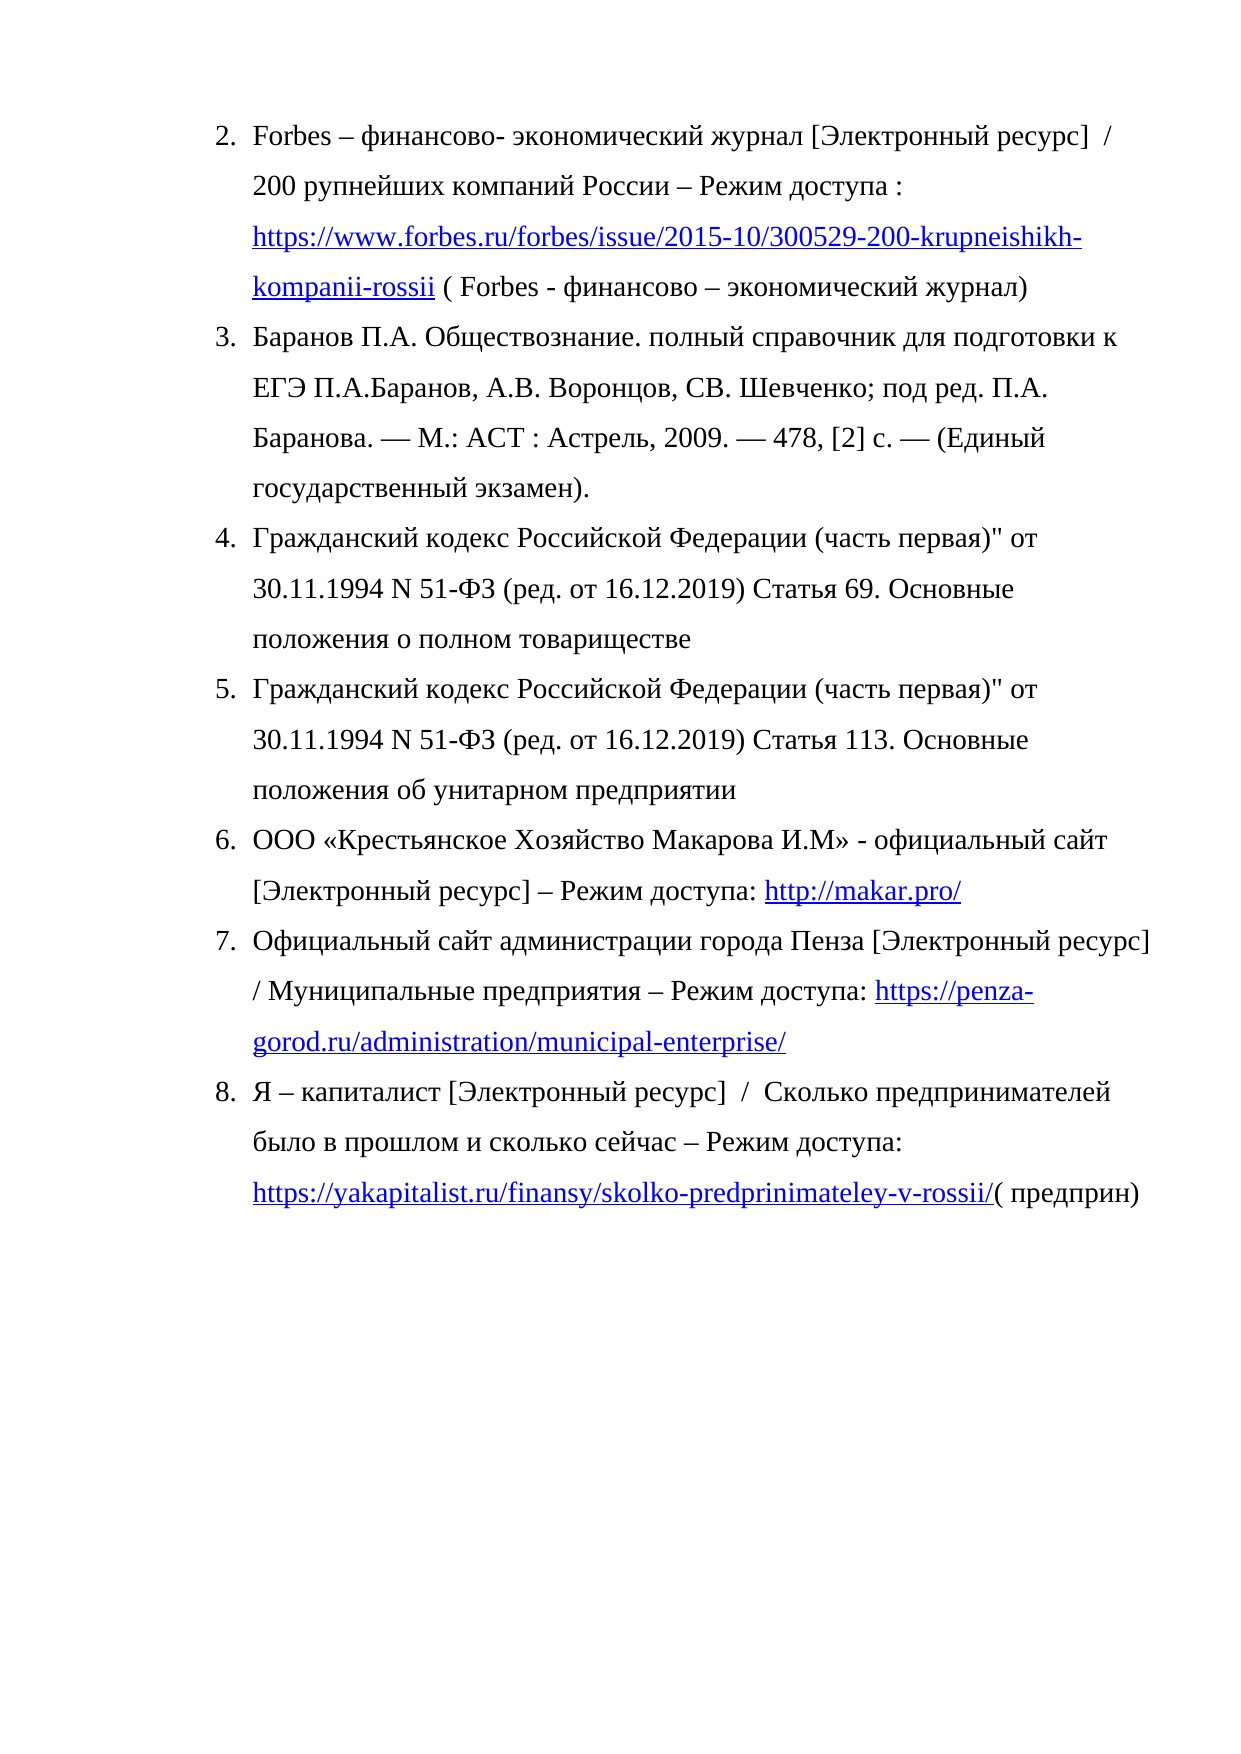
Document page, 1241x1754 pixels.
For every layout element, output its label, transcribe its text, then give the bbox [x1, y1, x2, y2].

list Гражданский кодекс Российской Федерации (часть первая)" от 30.11.1994 N 51-ФЗ (ред. от 16.12.2019) Статья 69. Основные положения о полном товариществе [215, 521, 1152, 655]
list Официальный сайт администрации города Пенза [Электронный ресурс] / Муниципальные предприятия – Режим доступа: https://penza-gorod.ru/administration/municipal-enterprise/ [215, 923, 1152, 1057]
list Я – капиталист [Электронный ресурс] / Сколько предпринимателей было в прошлом и сколько сейчас – Режим доступа: https://yakapitalist.ru/finansy/skolko-predprinimateley-v-rossii/( предприн) [215, 1074, 1152, 1208]
list Баранов П.А. Обществознание. полный справочник для подготовки к ЕГЭ П.А.Баранов, А.В. Воронцов, СВ. Шевченко; под ред. П.А. Баранова. — М.: ACT : Астрель, 2009. — 478, [2] с. — (Единый государственный экзамен). [215, 319, 1152, 504]
list ООО «Крестьянское Хозяйство Макарова И.М» - официальный сайт [Электронный ресурс] – Режим доступа: http://makar.pro/ [215, 822, 1152, 906]
list Forbes – финансово- экономический журнал [Электронный ресурс] / 200 рупнейших компаний России – Режим доступа : https://www.forbes.ru/forbes/issue/2015-10/300529-200-krupneishikh-kompanii-rossii ( Forbes - финансово – экономический журнал) [215, 118, 1152, 303]
list Гражданский кодекс Российской Федерации (часть первая)" от 30.11.1994 N 51-ФЗ (ред. от 16.12.2019) Статья 113. Основные положения об унитарном предприятии [215, 672, 1152, 806]
